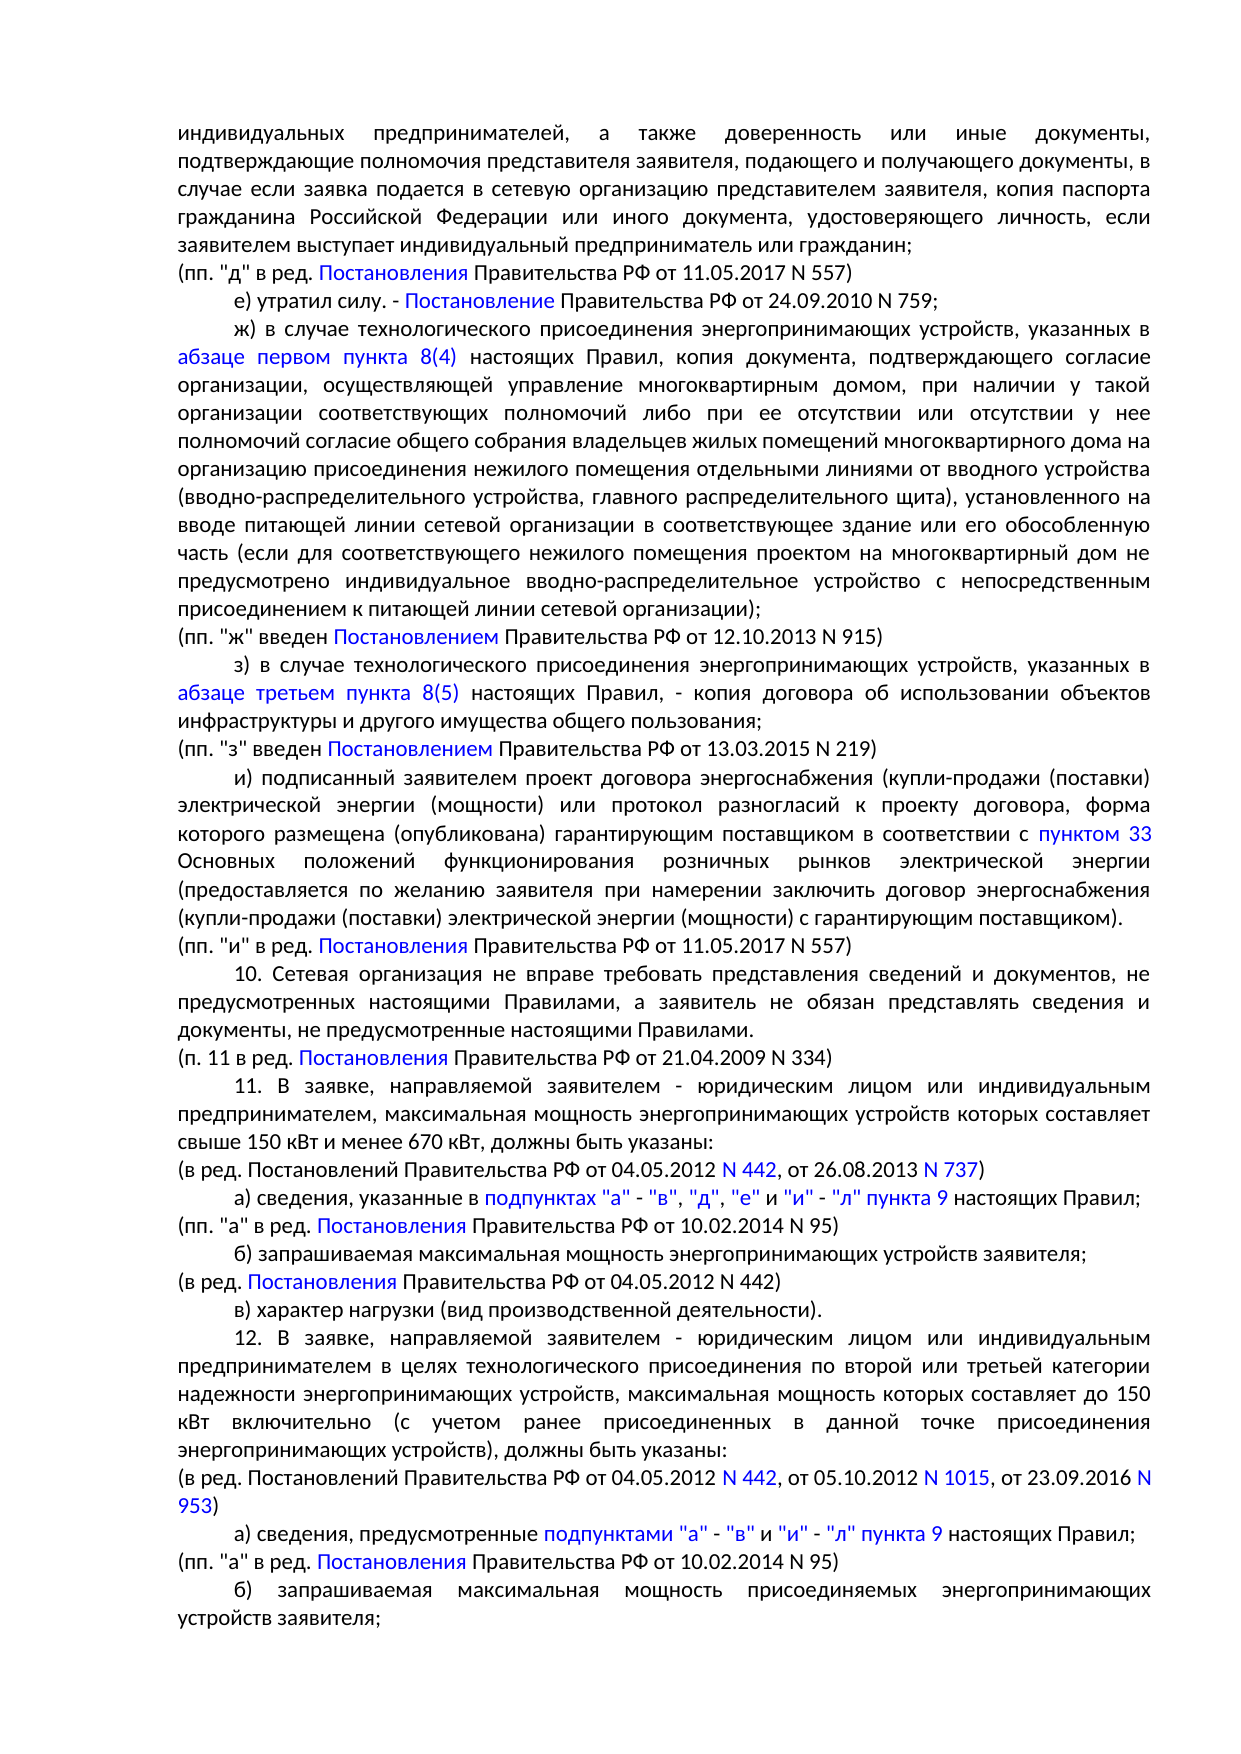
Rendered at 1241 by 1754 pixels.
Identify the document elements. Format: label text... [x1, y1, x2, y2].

text (п. 11 в ред. Постановления Правительства РФ от 21.04.2009 N 334) [177, 1043, 1152, 1071]
text (пп. "а" в ред. Постановления Правительства РФ от 10.02.2014 N 95) [177, 1547, 1152, 1575]
text (пп. "ж" введен Постановлением Правительства РФ от 12.10.2013 N 915) [177, 622, 1152, 651]
text а) сведения, указанные в подпунктах "а" - "в", "д", "е" и "и" - "л" пункта 9 настоящих Правил; [177, 1183, 1152, 1211]
text (пп. "а" в ред. Постановления Правительства РФ от 10.02.2014 N 95) [177, 1211, 1152, 1239]
text е) утратил силу. - Постановление Правительства РФ от 24.09.2010 N 759; [177, 286, 1152, 314]
text б) запрашиваемая максимальная мощность присоединяемых энергопринимающих устройств заявителя; [177, 1575, 1152, 1631]
text а) сведения, предусмотренные подпунктами "а" - "в" и "и" - "л" пункта 9 настоящих Правил; [177, 1519, 1152, 1547]
text з) в случае технологического присоединения энергопринимающих устройств, указанных в абзаце третьем пункта 8(5) настоящих Правил, - копия договора об использовании объектов инфраструктуры и другого имущества общего пользования; [177, 651, 1152, 734]
text (в ред. Постановлений Правительства РФ от 04.05.2012 N 442, от 05.10.2012 N 1015, от 23.09.2016 N 953) [177, 1463, 1152, 1519]
text (пп. "д" в ред. Постановления Правительства РФ от 11.05.2017 N 557) [177, 258, 1152, 286]
text (в ред. Постановлений Правительства РФ от 04.05.2012 N 442, от 26.08.2013 N 737) [177, 1155, 1152, 1183]
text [177, 118, 1152, 258]
text и) подписанный заявителем проект договора энергоснабжения (купли-продажи (поставки) электрической энергии (мощности) или протокол разногласий к проекту договора, форма которого размещена (опубликована) гарантирующим поставщиком в соответствии с пунктом 33 Основных положений функционирования розничных рынков электрической энергии (предоставляется по желанию заявителя при намерении заключить договор энергоснабжения (купли-продажи (поставки) электрической энергии (мощности) с гарантирующим поставщиком). [177, 763, 1152, 931]
text (в ред. Постановления Правительства РФ от 04.05.2012 N 442) [177, 1267, 1152, 1295]
text в) характер нагрузки (вид производственной деятельности). [177, 1295, 1152, 1323]
text б) запрашиваемая максимальная мощность энергопринимающих устройств заявителя; [177, 1239, 1152, 1267]
text (пп. "и" в ред. Постановления Правительства РФ от 11.05.2017 N 557) [177, 931, 1152, 959]
text 12. В заявке, направляемой заявителем - юридическим лицом или индивидуальным предпринимателем в целях технологического присоединения по второй или третьей категории надежности энергопринимающих устройств, максимальная мощность которых составляет до 150 кВт включительно (с учетом ранее присоединенных в данной точке присоединения энергопринимающих устройств), должны быть указаны: [177, 1323, 1152, 1463]
text 10. Сетевая организация не вправе требовать представления сведений и документов, не предусмотренных настоящими Правилами, а заявитель не обязан представлять сведения и документы, не предусмотренные настоящими Правилами. [177, 959, 1152, 1043]
text (пп. "з" введен Постановлением Правительства РФ от 13.03.2015 N 219) [177, 734, 1152, 763]
text ж) в случае технологического присоединения энергопринимающих устройств, указанных в абзаце первом пункта 8(4) настоящих Правил, копия документа, подтверждающего согласие организации, осуществляющей управление многоквартирным домом, при наличии у такой организации соответствующих полномочий либо при ее отсутствии или отсутствии у нее полномочий согласие общего собрания владельцев жилых помещений многоквартирного дома на организацию присоединения нежилого помещения отдельными линиями от вводного устройства (вводно-распределительного устройства, главного распределительного щита), установленного на вводе питающей линии сетевой организации в соответствующее здание или его обособленную часть (если для соответствующего нежилого помещения проектом на многоквартирный дом не предусмотрено индивидуальное вводно-распределительное устройство с непосредственным присоединением к питающей линии сетевой организации); [177, 314, 1152, 622]
text 11. В заявке, направляемой заявителем - юридическим лицом или индивидуальным предпринимателем, максимальная мощность энергопринимающих устройств которых составляет свыше 150 кВт и менее 670 кВт, должны быть указаны: [177, 1071, 1152, 1155]
